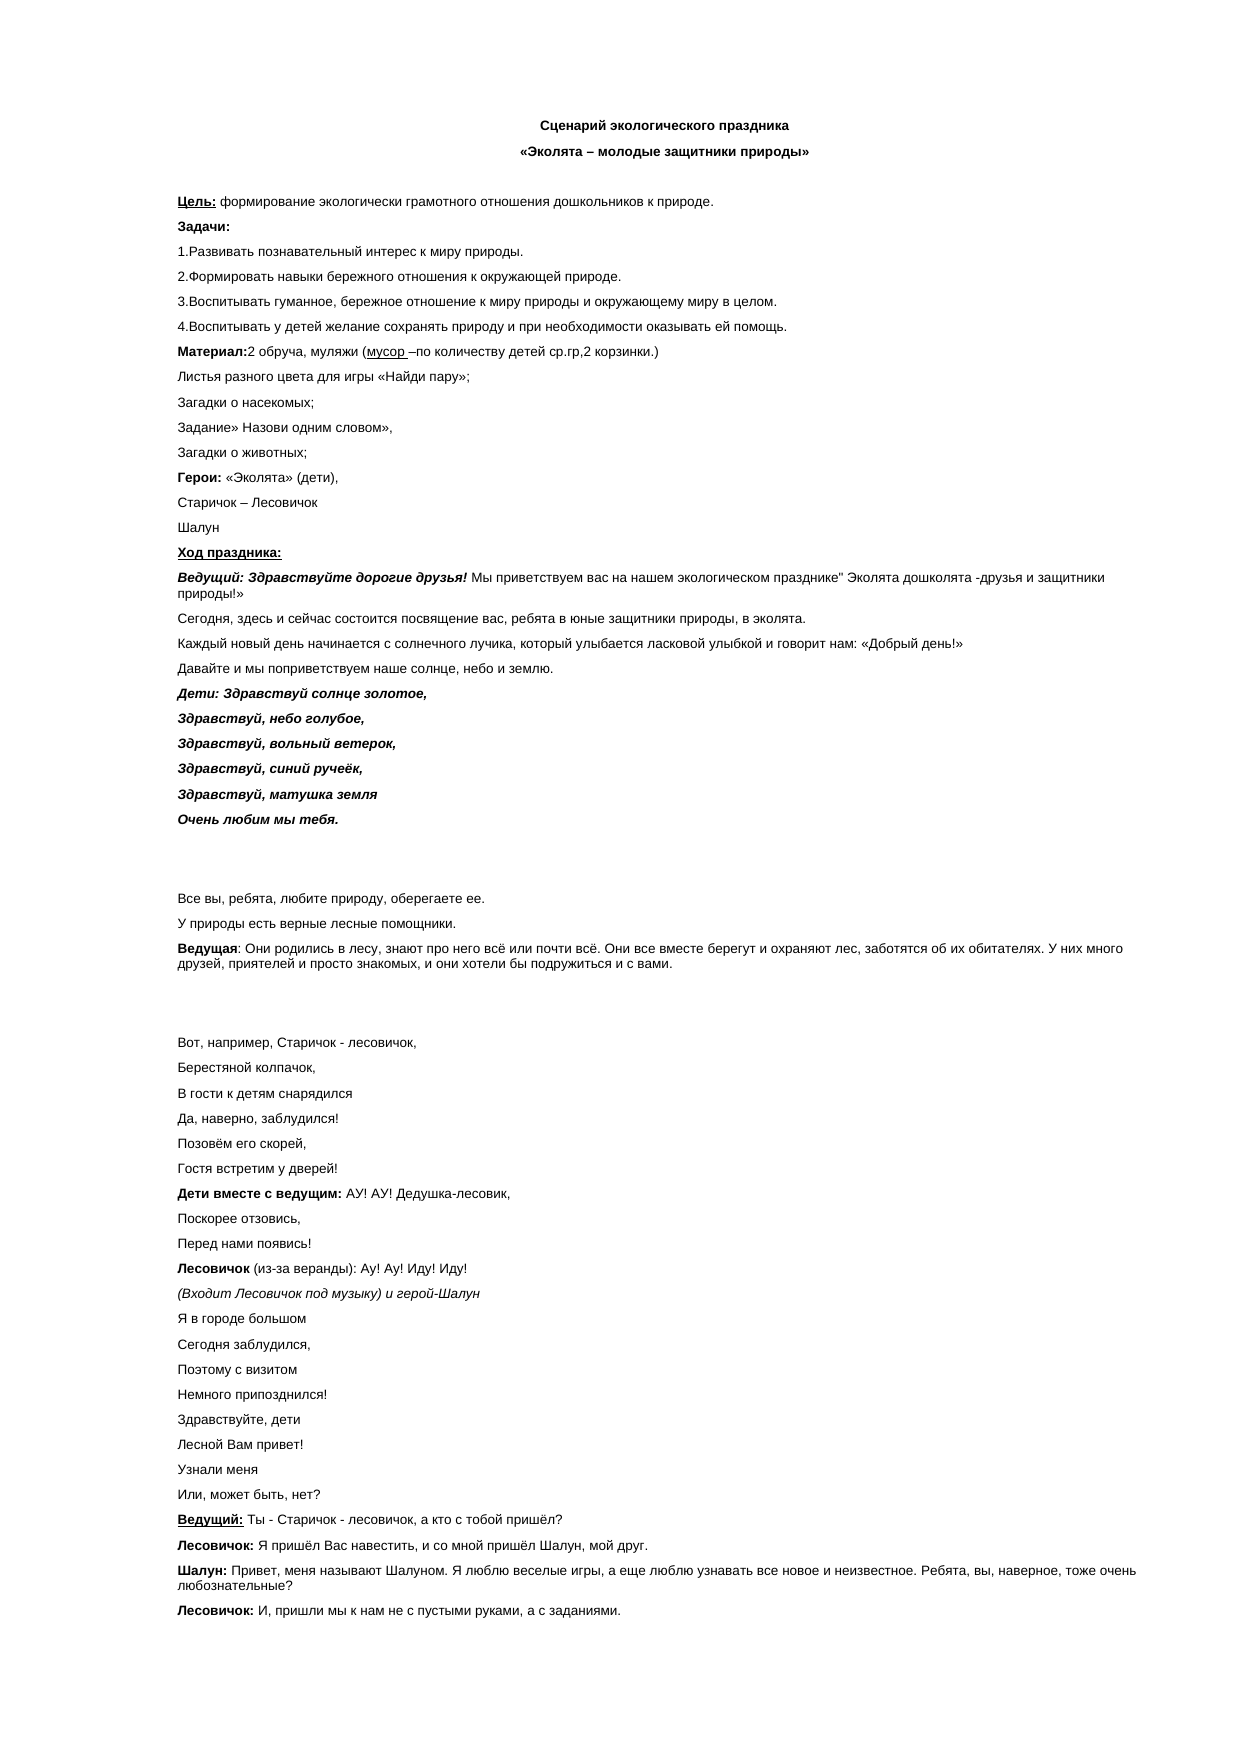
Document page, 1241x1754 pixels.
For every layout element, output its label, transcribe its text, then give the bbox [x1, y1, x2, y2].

text Лесовичок: Я пришёл Вас навестить, и со мной пришёл Шалун, мой друг. [177, 1537, 1152, 1553]
text Я в городе большом [177, 1311, 1152, 1327]
text Сегодня заблудился, [177, 1336, 1152, 1352]
text Герои: «Эколята» (дети), [177, 469, 1152, 485]
text Да, наверно, заблудился! [177, 1110, 1152, 1126]
text Ведущий: Ты - Старичок - лесовичок, а кто с тобой пришёл? [177, 1512, 1152, 1528]
text Цель: формирование экологически грамотного отношения дошкольников к природе. [177, 193, 1152, 209]
text 2.Формировать навыки бережного отношения к окружающей природе. [177, 269, 1152, 284]
text Поскорее отзовись, [177, 1211, 1152, 1226]
text Каждый новый день начинается с солнечного лучика, который улыбается ласковой улыбкой и говорит нам: «Добрый день!» [177, 636, 1152, 651]
text Узнали меня [177, 1462, 1152, 1477]
text Шалун [177, 520, 1152, 535]
text Ведущий: Здравствуйте дорогие друзья! Мы приветствуем вас на нашем экологическом празднике" Эколята дошколята -друзья и защитники природы!» [177, 570, 1152, 601]
text Все вы, ребята, любите природу, оберегаете ее. [177, 890, 1152, 906]
text Берестяной колпачок, [177, 1060, 1152, 1076]
text В гости к детям снарядился [177, 1085, 1152, 1101]
text Здравствуй, небо голубое, [177, 711, 1152, 727]
text Дети вместе с ведущим: АУ! АУ! Дедушка-лесовик, [177, 1186, 1152, 1201]
text Лесной Вам привет! [177, 1437, 1152, 1452]
text 4.Воспитывать у детей желание сохранять природу и при необходимости оказывать ей помощь. [177, 319, 1152, 334]
text Перед нами появись! [177, 1236, 1152, 1251]
text Здравствуй, матушка земля [177, 786, 1152, 802]
text Сегодня, здесь и сейчас состоится посвящение вас, ребята в юные защитники природы, в эколята. [177, 611, 1152, 626]
text Лесовичок (из-за веранды): Ау! Ау! Иду! Иду! [177, 1261, 1152, 1277]
text 3.Воспитывать гуманное, бережное отношение к миру природы и окружающему миру в целом. [177, 294, 1152, 309]
text Гостя встретим у дверей! [177, 1161, 1152, 1176]
text Позовём его скорей, [177, 1136, 1152, 1151]
text Здравствуй, синий ручеёк, [177, 761, 1152, 777]
text Загадки о животных; [177, 444, 1152, 460]
text Поэтому с визитом [177, 1361, 1152, 1377]
text Шалун: Привет, меня называют Шалуном. Я люблю веселые игры, а еще люблю узнавать все новое и неизвестное. Ребята, вы, наверное, тоже очень любознательные? [177, 1562, 1152, 1593]
text Вот, например, Старичок - лесовичок, [177, 1035, 1152, 1051]
text Ход праздника: [177, 545, 1152, 560]
text Листья разного цвета для игры «Найди пару»; [177, 369, 1152, 385]
text Материал:2 обруча, муляжи (мусор –по количеству детей ср.гр,2 корзинки.) [177, 344, 1152, 359]
text Лесовичок: И, пришли мы к нам не с пустыми руками, а с заданиями. [177, 1603, 1152, 1618]
text Давайте и мы поприветствуем наше солнце, небо и землю. [177, 661, 1152, 676]
text 1.Развивать познавательный интерес к миру природы. [177, 244, 1152, 259]
text «Эколята – молодые защитники природы» [177, 143, 1152, 159]
text Загадки о насекомых; [177, 394, 1152, 410]
text Дети: Здравствуй солнце золотое, [177, 686, 1152, 701]
text Немного припозднился! [177, 1387, 1152, 1402]
text Ведущая: Они родились в лесу, знают про него всё или почти всё. Они все вместе берегут и охраняют лес, заботятся об их обитателях. У них много друзей, приятелей и просто знакомых, и они хотели бы подружиться и с вами. [177, 941, 1152, 972]
text (Входит Лесовичок под музыку) и герой-Шалун [177, 1286, 1152, 1302]
text Или, может быть, нет? [177, 1487, 1152, 1502]
text Очень любим мы тебя. [177, 811, 1152, 827]
text Здравствуй, вольный ветерок, [177, 736, 1152, 752]
text Задачи: [177, 218, 1152, 234]
text Старичок – Лесовичок [177, 495, 1152, 510]
text Задание» Назови одним словом», [177, 419, 1152, 435]
text У природы есть верные лесные помощники. [177, 916, 1152, 931]
text Здравствуйте, дети [177, 1412, 1152, 1427]
text Сценарий экологического праздника [177, 118, 1152, 134]
